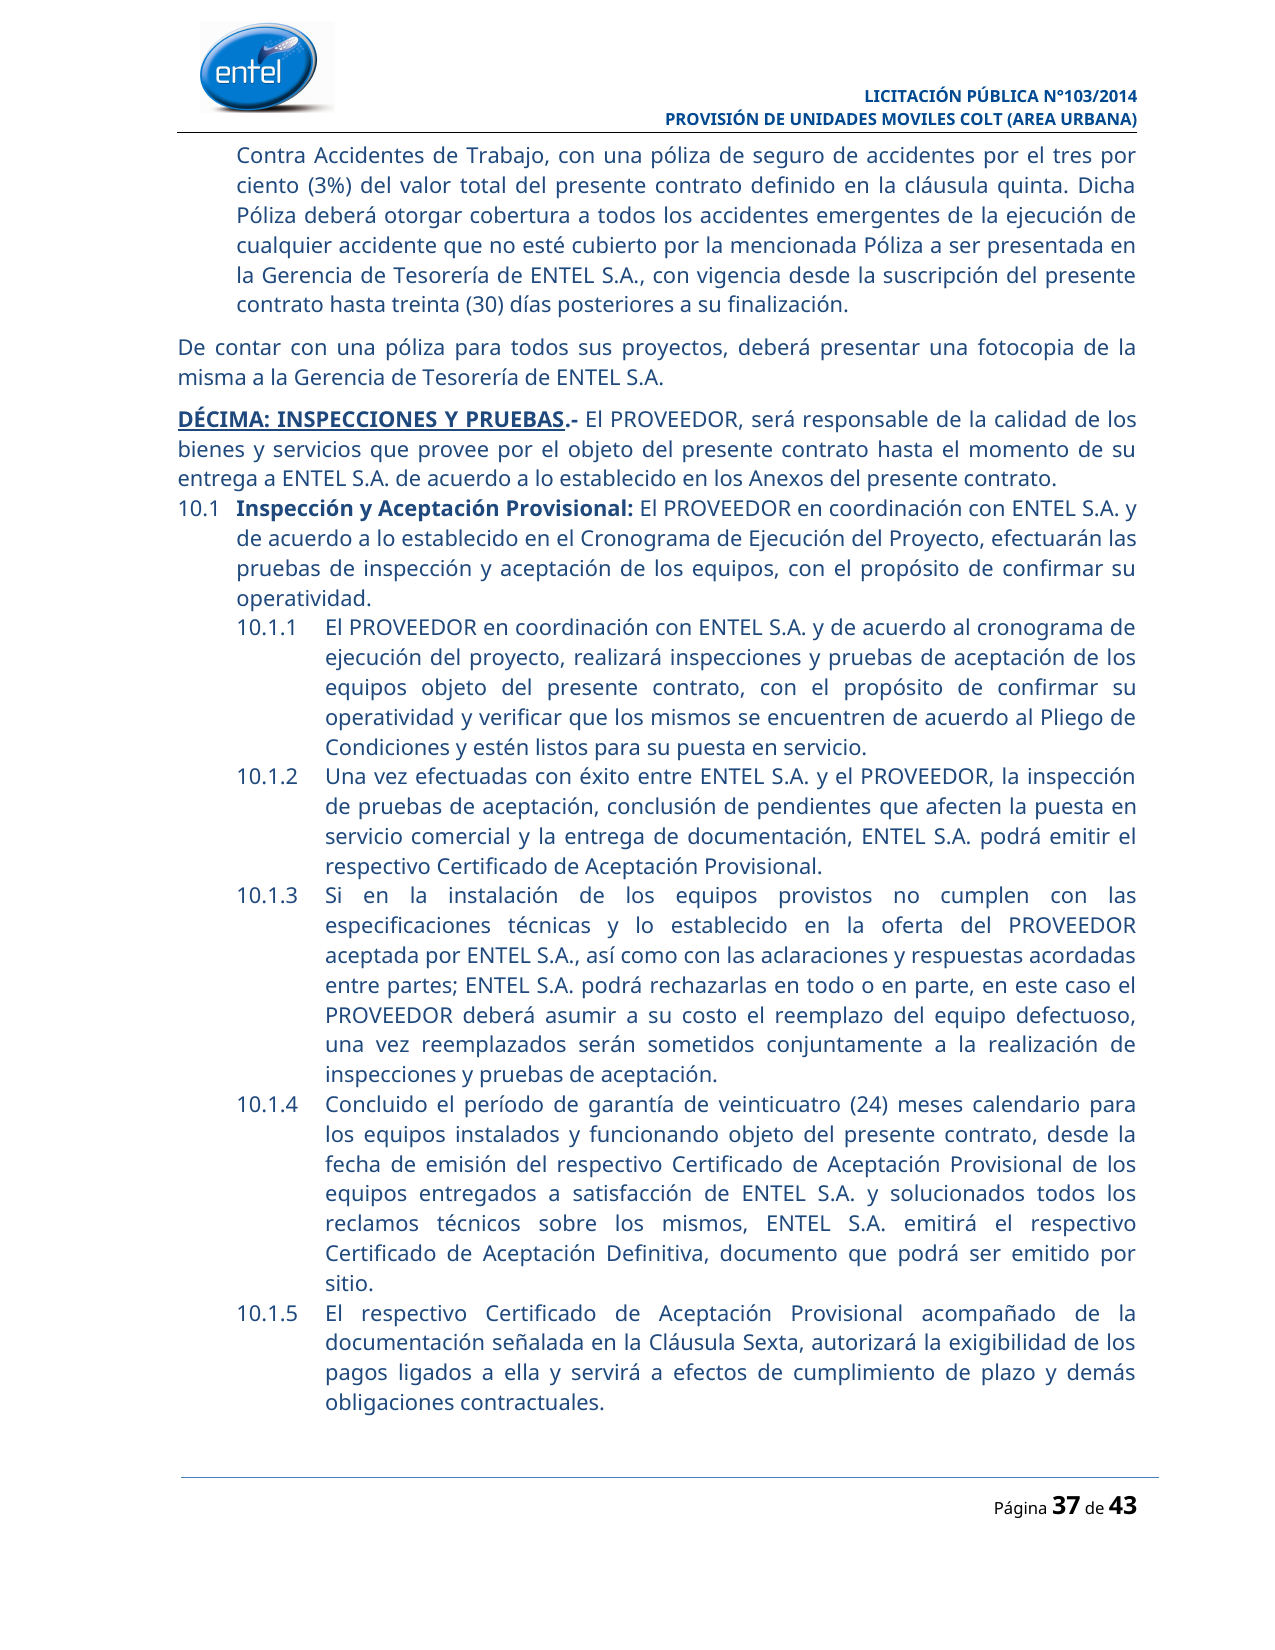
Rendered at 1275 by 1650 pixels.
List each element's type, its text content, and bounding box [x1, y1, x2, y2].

picture [199, 21, 335, 113]
text 10.1.4 Concluido el período de garantía de veinticuatro (24) meses calendario para los equipos instalados y funcionando objeto del presente contrato, desde la fecha de emisión del respectivo Certificado de Aceptación Provisional de los equipos entregados a satisfacción de ENTEL S.A. y solucionados todos los reclamos técnicos sobre los mismos, ENTEL S.A. emitirá el respectivo Certificado de Aceptación Definitiva, documento que podrá ser emitido por sitio. [236, 1089, 1137, 1298]
text 10.1 Inspección y Aceptación Provisional: El PROVEEDOR en coordinación con ENTEL S.A. y de acuerdo a lo establecido en el Cronograma de Ejecución del Proyecto, efectuarán las pruebas de inspección y aceptación de los equipos, con el propósito de confirmar su operatividad. [177, 493, 1137, 612]
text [177, 141, 1137, 319]
text 10.1.5 El respectivo Certificado de Aceptación Provisional acompañado de la documentación señalada en la Cláusula Sexta, autorizará la exigibilidad de los pagos ligados a ella y servirá a efectos de cumplimiento de plazo y demás obligaciones contractuales. [236, 1298, 1137, 1417]
text DÉCIMA: INSPECCIONES Y PRUEBAS.- El PROVEEDOR, será responsable de la calidad de los bienes y servicios que provee por el objeto del presente contrato hasta el momento de su entrega a ENTEL S.A. de acuerdo a lo establecido en los Anexos del presente contrato. [177, 404, 1137, 493]
text 10.1.1 El PROVEEDOR en coordinación con ENTEL S.A. y de acuerdo al cronograma de ejecución del proyecto, realizará inspecciones y pruebas de aceptación de los equipos objeto del presente contrato, con el propósito de confirmar su operatividad y verificar que los mismos se encuentren de acuerdo al Pliego de Condiciones y estén listos para su puesta en servicio. [236, 612, 1137, 761]
text 10.1.2 Una vez efectuadas con éxito entre ENTEL S.A. y el PROVEEDOR, la inspección de pruebas de aceptación, conclusión de pendientes que afecten la puesta en servicio comercial y la entrega de documentación, ENTEL S.A. podrá emitir el respectivo Certificado de Aceptación Provisional. [236, 761, 1137, 881]
text De contar con una póliza para todos sus proyectos, deberá presentar una fotocopia de la misma a la Gerencia de Tesorería de ENTEL S.A. [177, 332, 1137, 391]
text 10.1.3 Si en la instalación de los equipos provistos no cumplen con las especificaciones técnicas y lo establecido en la oferta del PROVEEDOR aceptada por ENTEL S.A., así como con las aclaraciones y respuestas acordadas entre partes; ENTEL S.A. podrá rechazarlas en todo o en parte, en este caso el PROVEEDOR deberá asumir a su costo el reemplazo del equipo defectuoso, una vez reemplazados serán sometidos conjuntamente a la realización de inspecciones y pruebas de aceptación. [236, 881, 1137, 1089]
